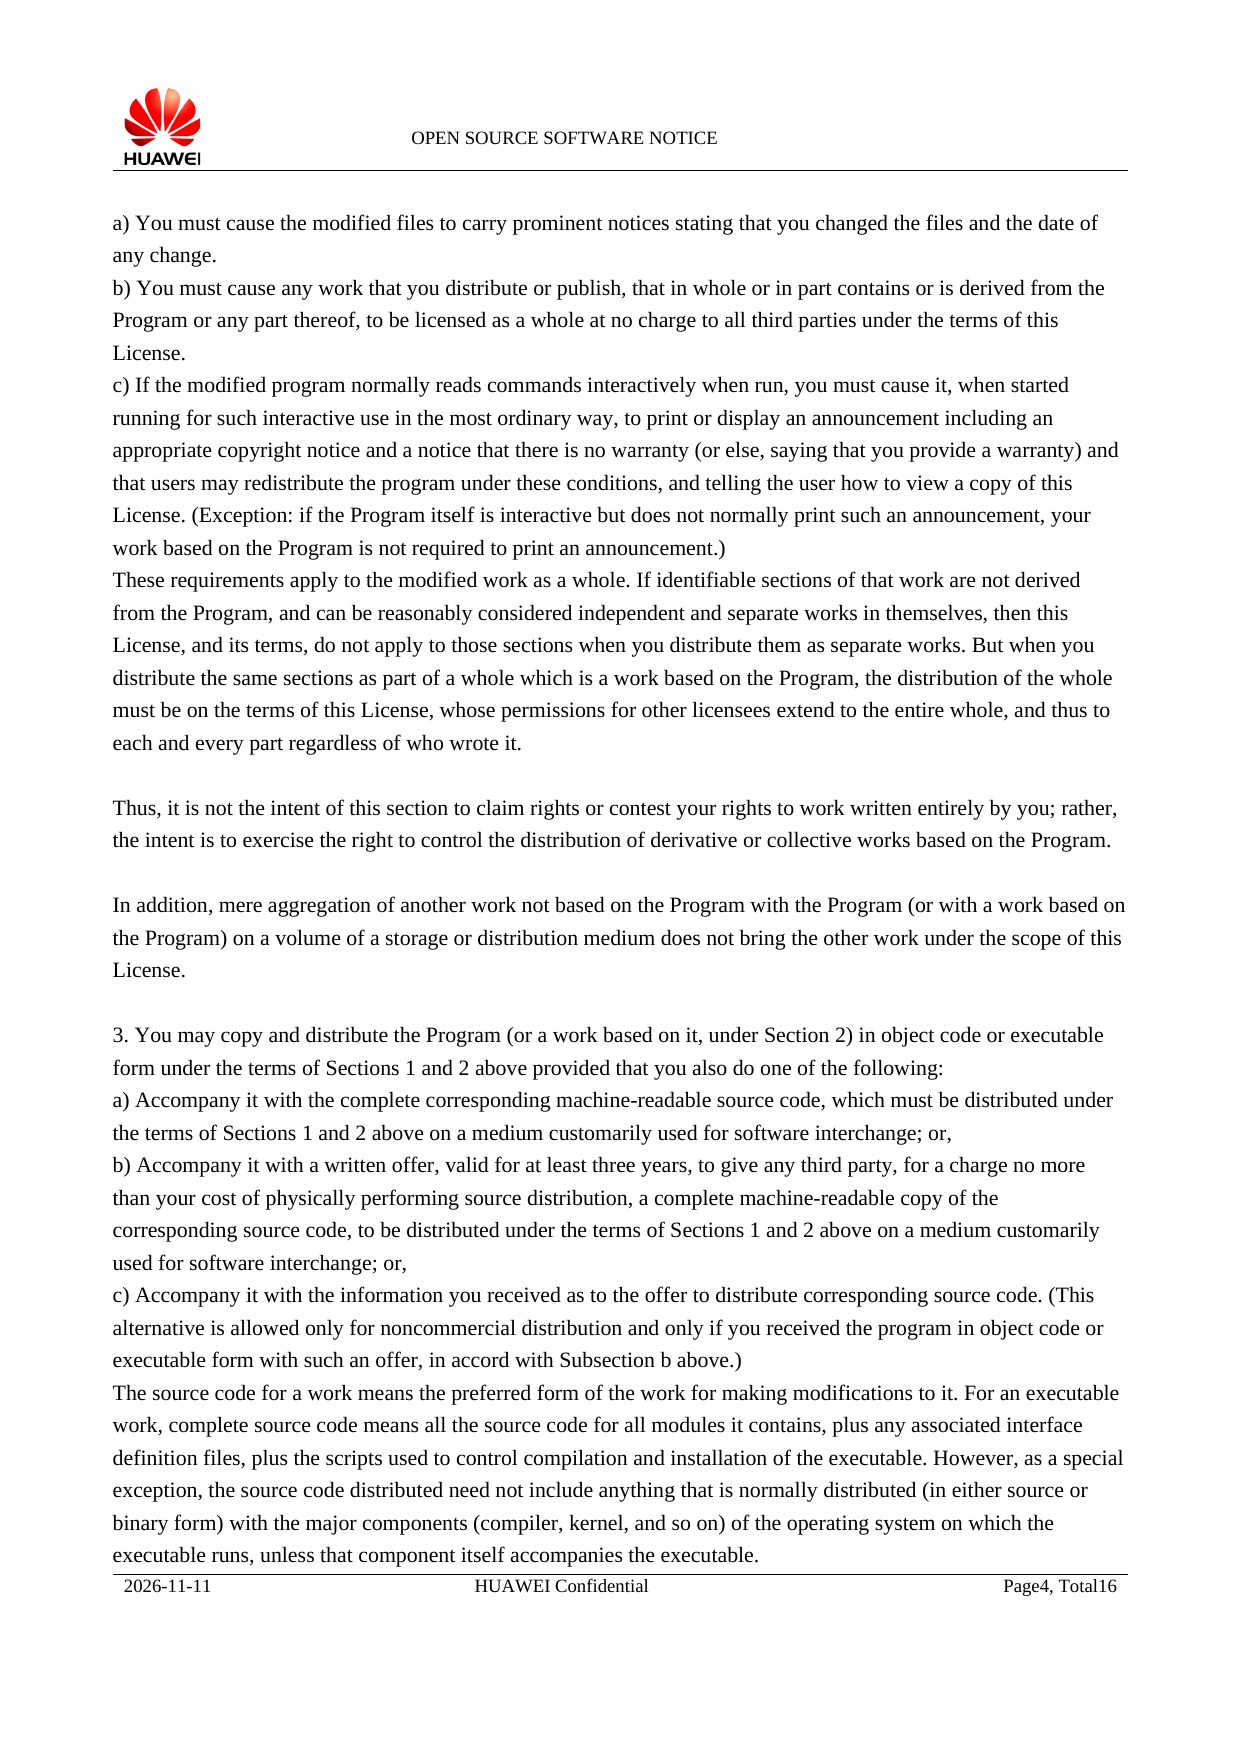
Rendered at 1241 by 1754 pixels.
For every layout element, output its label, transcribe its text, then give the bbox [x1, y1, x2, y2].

picture [124, 88, 201, 165]
text a) Accompany it with the complete corresponding machine-readable source code, which must be distributed under the terms of Sections 1 and 2 above on a medium customarily used for software interchange; or, [112, 1084, 1128, 1149]
text In addition, mere aggregation of another work not based on the Program with the Program (or with a work based on the Program) on a volume of a storage or distribution medium does not bring the other work under the scope of this License. [112, 889, 1128, 986]
text a) You must cause the modified files to carry prominent notices stating that you changed the files and the date of any change. [112, 206, 1128, 271]
text b) You must cause any work that you distribute or publish, that in whole or in part contains or is derived from the Program or any part thereof, to be licensed as a whole at no charge to all third parties under the terms of this License. [112, 271, 1128, 369]
text b) Accompany it with a written offer, valid for at least three years, to give any third party, for a charge no more than your cost of physically performing source distribution, a complete machine-readable copy of the corresponding source code, to be distributed under the terms of Sections 1 and 2 above on a medium customarily used for software interchange; or, [112, 1149, 1128, 1279]
text c) If the modified program normally reads commands interactively when run, you must cause it, when started running for such interactive use in the most ordinary way, to print or display an announcement including an appropriate copyright notice and a notice that there is no warranty (or else, saying that you provide a warranty) and that users may redistribute the program under these conditions, and telling the user how to view a copy of this License. (Exception: if the Program itself is interactive but does not normally print such an announcement, your work based on the Program is not required to print an announcement.) [112, 369, 1128, 564]
text The source code for a work means the preferred form of the work for making modifications to it. For an executable work, complete source code means all the source code for all modules it contains, plus any associated interface definition files, plus the scripts used to control compilation and installation of the executable. However, as a special exception, the source code distributed need not include anything that is normally distributed (in either source or binary form) with the major components (compiler, kernel, and so on) of the operating system on which the executable runs, unless that component itself accompanies the executable. [112, 1376, 1128, 1571]
text These requirements apply to the modified work as a whole. If identifiable sections of that work are not derived from the Program, and can be reasonably considered independent and separate works in themselves, then this License, and its terms, do not apply to those sections when you distribute them as separate works. But when you distribute the same sections as part of a whole which is a work based on the Program, the distribution of the whole must be on the terms of this License, whose permissions for other licensees extend to the entire whole, and thus to each and every part regardless of who wrote it. [112, 564, 1128, 759]
text 3. You may copy and distribute the Program (or a work based on it, under Section 2) in object code or executable form under the terms of Sections 1 and 2 above provided that you also do one of the following: [112, 1019, 1128, 1084]
text Thus, it is not the intent of this section to claim rights or contest your rights to work written entirely by you; rather, the intent is to exercise the right to control the distribution of derivative or collective works based on the Program. [112, 791, 1128, 856]
text c) Accompany it with the information you received as to the offer to distribute corresponding source code. (This alternative is allowed only for noncommercial distribution and only if you received the program in object code or executable form with such an offer, in accord with Subsection b above.) [112, 1279, 1128, 1376]
